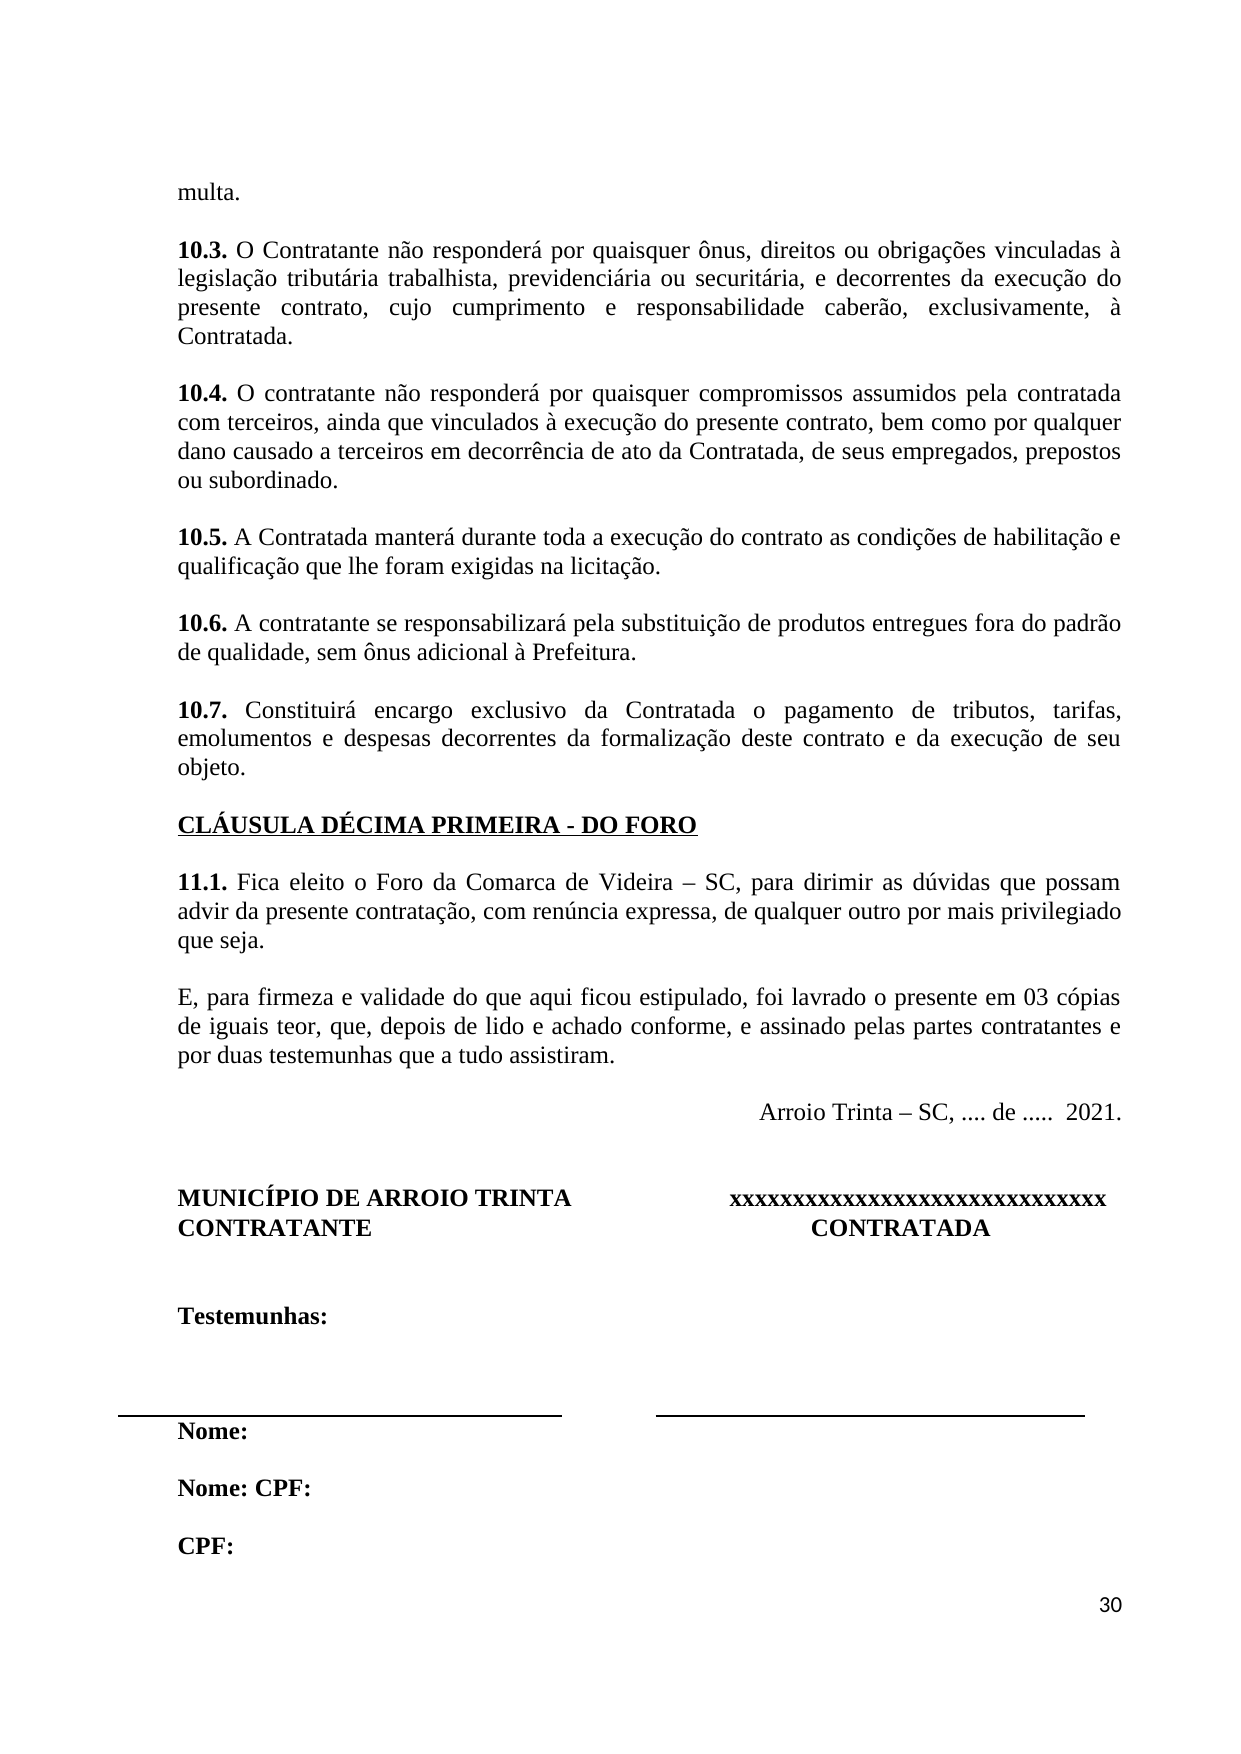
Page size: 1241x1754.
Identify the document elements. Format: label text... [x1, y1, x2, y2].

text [177, 177, 1122, 206]
text CONTRATANTE CONTRATADA [177, 1212, 1124, 1242]
text CLÁUSULA DÉCIMA PRIMEIRA - DO FORO [177, 810, 1122, 838]
text 10.6. A contratante se responsabilizará pela substituição de produtos entregues fora do padrão de qualidade, sem ônus adicional à Prefeitura. [177, 608, 1122, 666]
text E, para firmeza e validade do que aqui ficou estipulado, foi lavrado o presente em 03 cópias de iguais teor, que, depois de lido e achado conforme, e assinado pelas partes contratantes e por duas testemunhas que a tudo assistiram. [177, 982, 1122, 1068]
text MUNICÍPIO DE ARROIO TRINTA xxxxxxxxxxxxxxxxxxxxxxxxxxxxxx [177, 1183, 1124, 1212]
text Arroio Trinta – SC, .... de ..... 2021. [177, 1097, 1122, 1126]
text 10.4. O contratante não responderá por quaisquer compromissos assumidos pela contratada com terceiros, ainda que vinculados à execução do presente contrato, bem como por qualquer dano causado a terceiros em decorrência de ato da Contratada, de seus empregados, prepostos ou subordinado. [177, 378, 1122, 493]
text Nome: Nome: CPF: CPF: [177, 1416, 783, 1559]
text 10.7. Constituirá encargo exclusivo da Contratada o pagamento de tributos, tarifas, emolumentos e despesas decorrentes da formalização deste contrato e da execução de seu objeto. [177, 695, 1122, 781]
text 11.1. Fica eleito o Foro da Comarca de Videira – SC, para dirimir as dúvidas que possam advir da presente contratação, com renúncia expressa, de qualquer outro por mais privilegiado que seja. [177, 867, 1122, 953]
text 10.5. A Contratada manterá durante toda a execução do contrato as condições de habilitação e qualificação que lhe foram exigidas na licitação. [177, 522, 1122, 580]
text Testemunhas: [177, 1299, 1124, 1329]
text 10.3. O Contratante não responderá por quaisquer ônus, direitos ou obrigações vinculadas à legislação tributária trabalhista, previdenciária ou securitária, e decorrentes da execução do presente contrato, cujo cumprimento e responsabilidade caberão, exclusivamente, à Contratada. [177, 235, 1122, 350]
